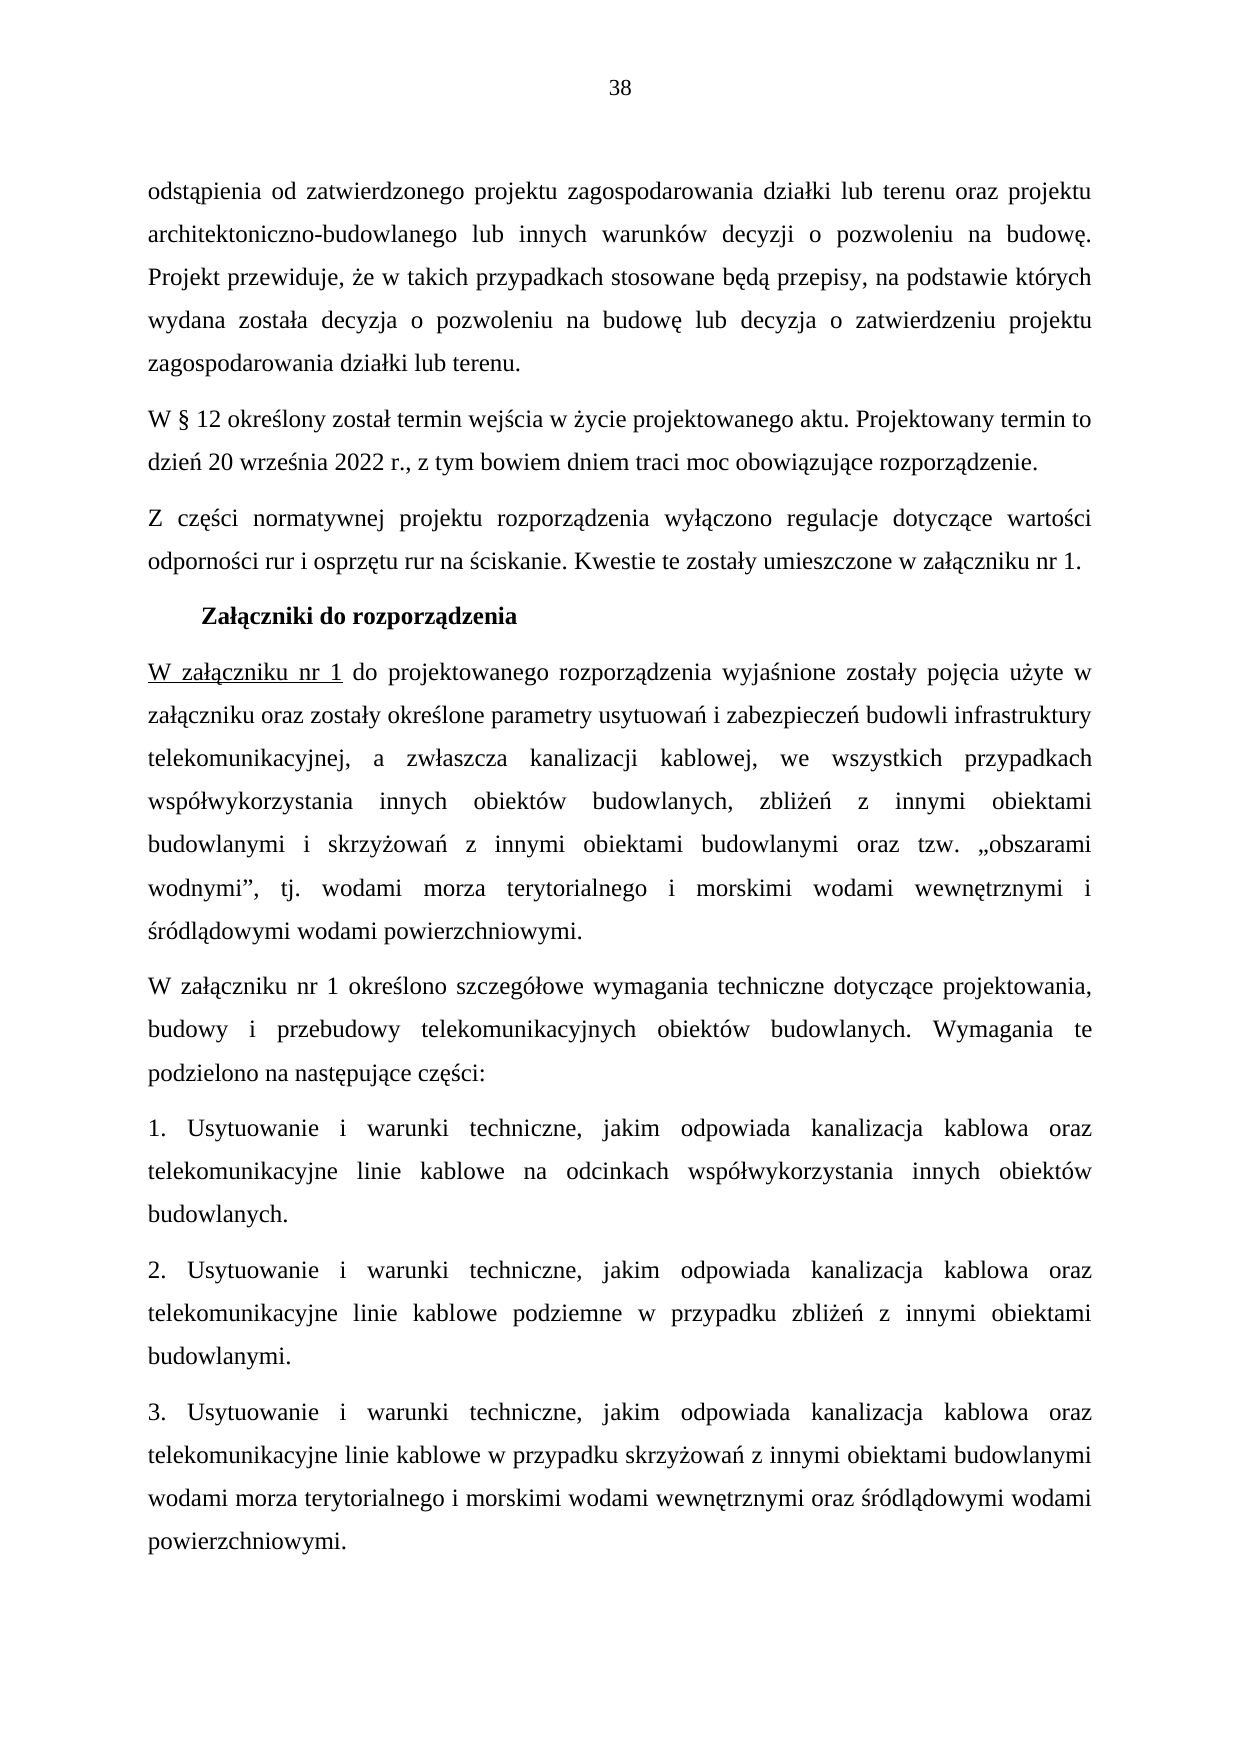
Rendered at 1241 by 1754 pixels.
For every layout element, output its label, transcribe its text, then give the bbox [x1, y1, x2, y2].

text 3. Usytuowanie i warunki techniczne, jakim odpowiada kanalizacja kablowa oraz telekomunikacyjne linie kablowe w przypadku skrzyżowań z innymi obiektami budowlanymi wodami morza terytorialnego i morskimi wodami wewnętrznymi oraz śródlądowymi wodami powierzchniowymi. [148, 1397, 1093, 1555]
text W § 12 określony został termin wejścia w życie projektowanego aktu. Projektowany termin to dzień 20 września 2022 r., z tym bowiem dniem traci moc obowiązujące rozporządzenie. [148, 404, 1093, 476]
text Z części normatywnej projektu rozporządzenia wyłączono regulacje dotyczące wartości odporności rur i osprzętu rur na ściskanie. Kwestie te zostały umieszczone w załączniku nr 1. [148, 503, 1093, 574]
text 2. Usytuowanie i warunki techniczne, jakim odpowiada kanalizacja kablowa oraz telekomunikacyjne linie kablowe podziemne w przypadku zbliżeń z innymi obiektami budowlanymi. [148, 1255, 1093, 1370]
text W załączniku nr 1 określono szczegółowe wymagania techniczne dotyczące projektowania, budowy i przebudowy telekomunikacyjnych obiektów budowlanych. Wymagania te podzielono na następujące części: [148, 971, 1093, 1086]
text W załączniku nr 1 do projektowanego rozporządzenia wyjaśnione zostały pojęcia użyte w załączniku oraz zostały określone parametry usytuowań i zabezpieczeń budowli infrastruktury telekomunikacyjnej, a zwłaszcza kanalizacji kablowej, we wszystkich przypadkach współwykorzystania innych obiektów budowlanych, zbliżeń z innymi obiektami budowlanymi i skrzyżowań z innymi obiektami budowlanymi oraz tzw. „obszarami wodnymi”, tj. wodami morza terytorialnego i morskimi wodami wewnętrznymi i śródlądowymi wodami powierzchniowymi. [148, 657, 1093, 944]
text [148, 176, 1093, 377]
text 1. Usytuowanie i warunki techniczne, jakim odpowiada kanalizacja kablowa oraz telekomunikacyjne linie kablowe na odcinkach współwykorzystania innych obiektów budowlanych. [148, 1113, 1093, 1228]
text Załączniki do rozporządzenia [148, 601, 1093, 630]
